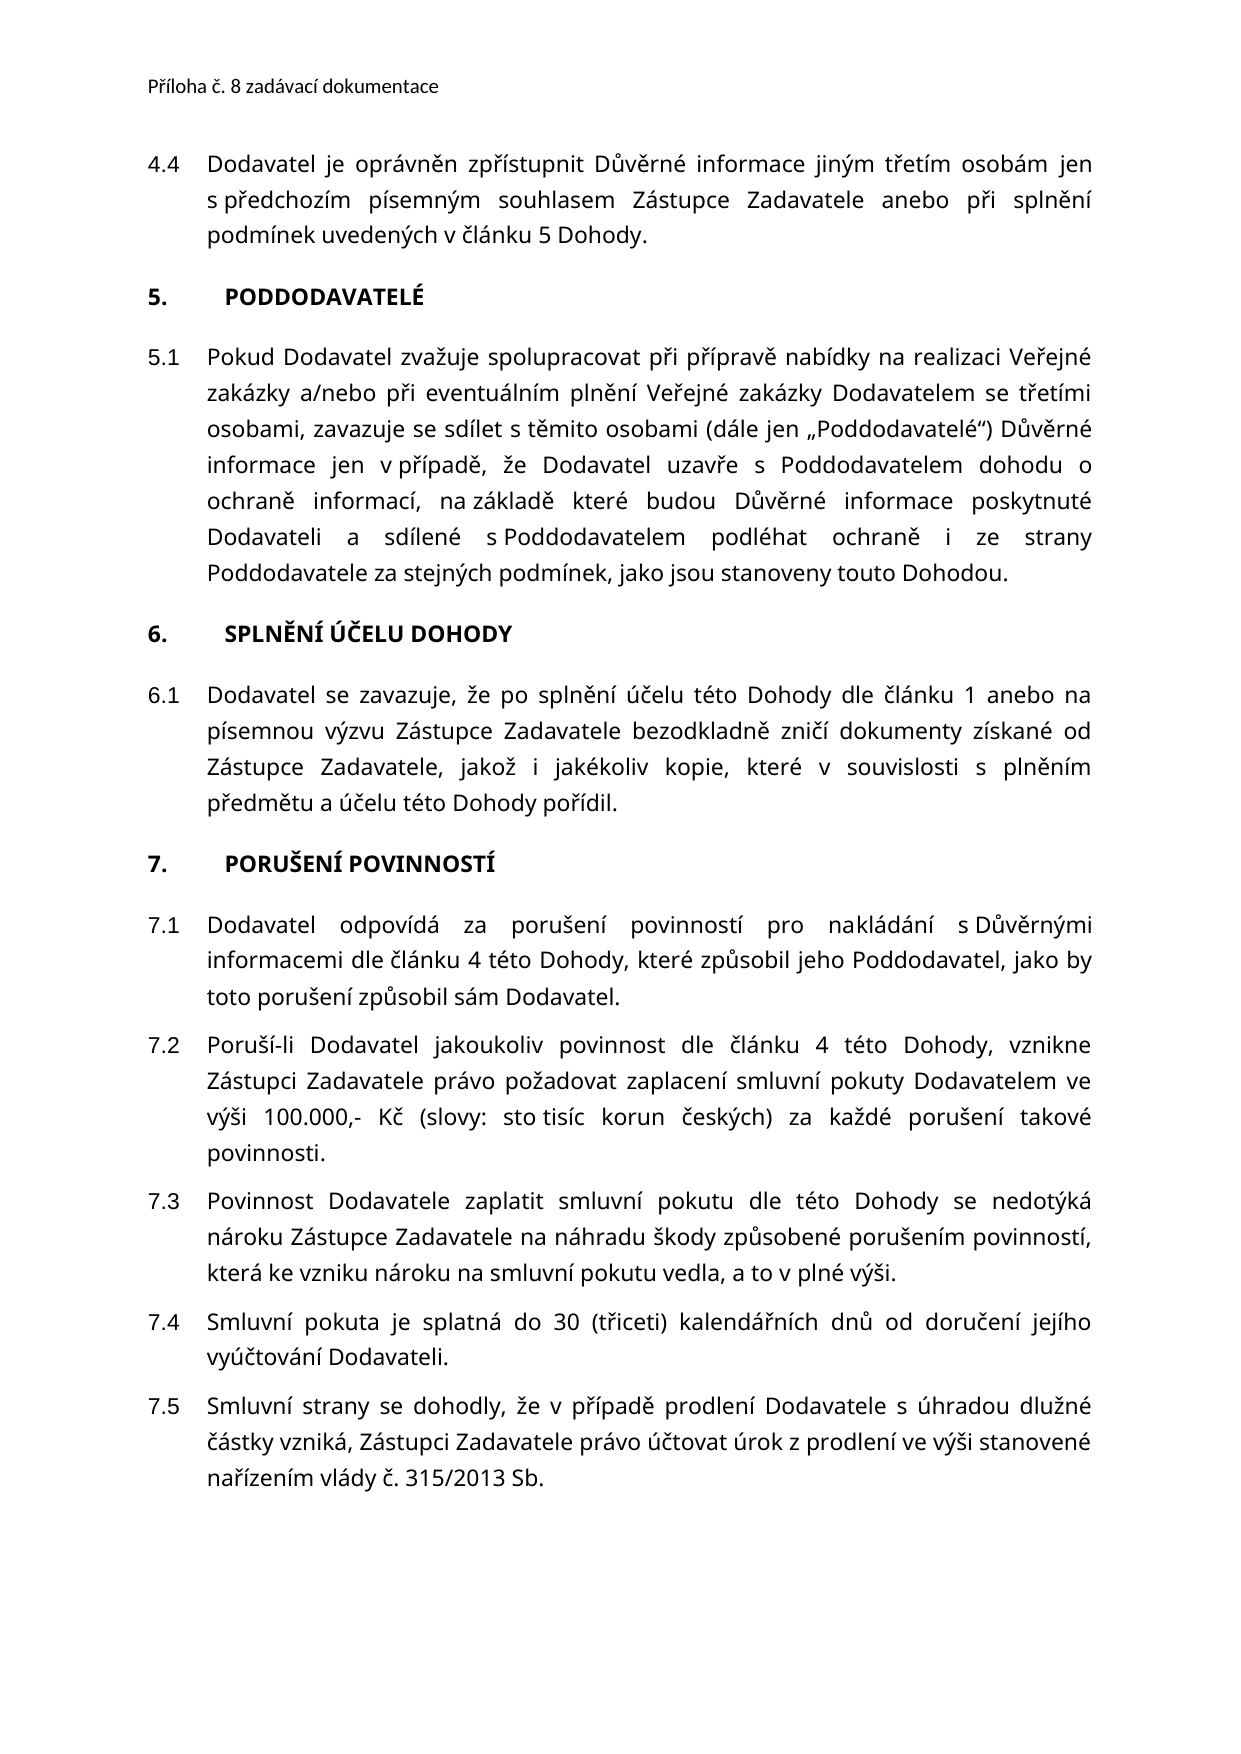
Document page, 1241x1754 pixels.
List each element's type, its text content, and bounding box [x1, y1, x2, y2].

list SPLNĚNÍ ÚČELU DOHODY [148, 618, 1093, 649]
text PODDODAVATELÉ [148, 280, 1093, 312]
text Dodavatel odpovídá za porušení povinností pro nakládání s Důvěrnými informacemi dle článku 4 této Dohody, které způsobil jeho Poddodavatel, jako by toto porušení způsobil sám Dodavatel. [148, 908, 1093, 1012]
text Smluvní strany se dohodly, že v případě prodlení Dodavatele s úhradou dlužné částky vzniká, Zástupci Zadavatele právo účtovat úrok z prodlení ve výši stanovené nařízením vlády č. 315/2013 Sb. [148, 1390, 1093, 1493]
text Smluvní pokuta je splatná do 30 (třiceti) kalendářních dnů od doručení jejího vyúčtování Dodavateli. [148, 1305, 1093, 1373]
list PORUŠENÍ POVINNOSTÍ [148, 848, 1093, 879]
text Dodavatel se zavazuje, že po splnění účelu této Dohody dle článku 1 anebo na písemnou výzvu Zástupce Zadavatele bezodkladně zničí dokumenty získané od Zástupce Zadavatele, jakož i jakékoliv kopie, které v souvislosti s plněním předmětu a účelu této Dohody pořídil. [148, 679, 1093, 818]
list Pokud Dodavatel zvažuje spolupracovat při přípravě nabídky na realizaci Veřejné zakázky a/nebo při eventuálním plnění Veřejné zakázky Dodavatelem se třetími osobami, zavazuje se sdílet s těmito osobami (dále jen „Poddodavatelé“) Důvěrné informace jen v případě, že Dodavatel uzavře s Poddodavatelem dohodu o ochraně informací, na základě které budou Důvěrné informace poskytnuté Dodavateli a sdílené s Poddodavatelem podléhat ochraně i ze strany Poddodavatele za stejných podmínek, jako jsou stanoveny touto Dohodou. [148, 341, 1093, 588]
text Poruší-li Dodavatel jakoukoliv povinnost dle článku 4 této Dohody, vznikne Zástupci Zadavatele právo požadovat zaplacení smluvní pokuty Dodavatelem ve výši 100.000,- Kč (slovy: sto tisíc korun českých) za každé porušení takové povinnosti. [148, 1029, 1093, 1168]
text Povinnost Dodavatele zaplatit smluvní pokutu dle této Dohody se nedotýká nároku Zástupce Zadavatele na náhradu škody způsobené porušením povinností, která ke vzniku nároku na smluvní pokutu vedla, a to v plné výši. [148, 1185, 1093, 1288]
text Dodavatel je oprávněn zpřístupnit Důvěrné informace jiným třetím osobám jen s předchozím písemným souhlasem Zástupce Zadavatele anebo při splnění podmínek uvedených v článku 5 Dohody. [148, 148, 1093, 251]
